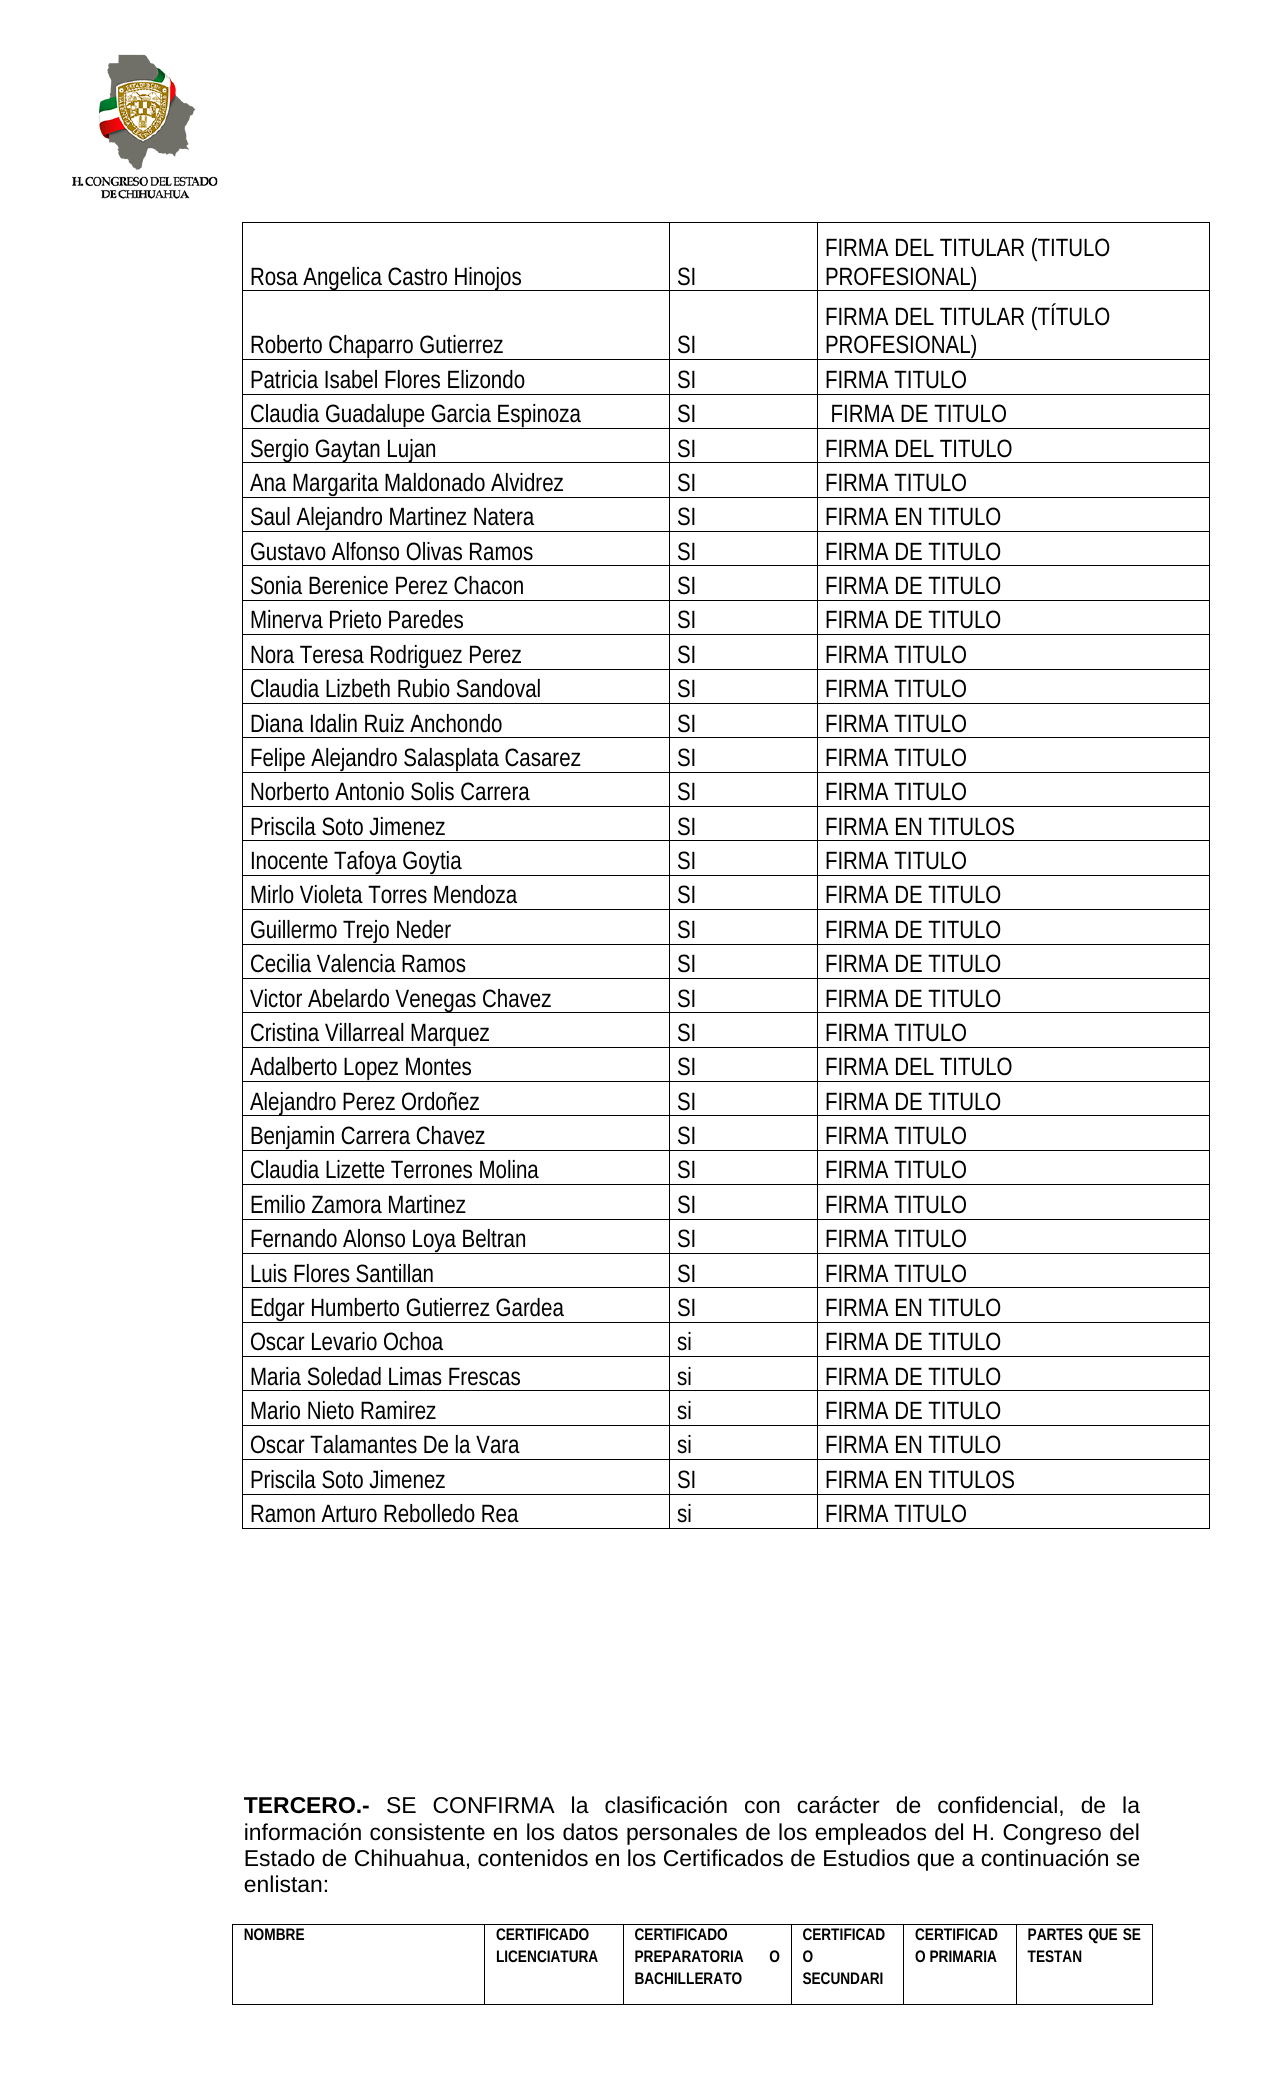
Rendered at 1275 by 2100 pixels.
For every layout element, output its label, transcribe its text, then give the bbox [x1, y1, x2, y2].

table_cell FIRMA TITULO [818, 670, 1209, 703]
table_header CERTIFICADO PREPARATORIA O BACHILLERATO [624, 1925, 791, 2004]
table_cell FIRMA TITULO [818, 841, 1209, 875]
table_cell SI [670, 291, 817, 359]
table_cell SI [670, 876, 817, 909]
table_cell Norberto Antonio Solis Carrera [243, 773, 669, 806]
table_cell FIRMA DE TITULO [818, 601, 1209, 634]
table_cell FIRMA DE TITULO [818, 1323, 1209, 1356]
table_cell SI [670, 1460, 817, 1493]
table_cell Nora Teresa Rodriguez Perez [243, 635, 669, 668]
table_cell Luis Flores Santillan [243, 1254, 669, 1287]
table_cell SI [670, 223, 817, 290]
table_cell Oscar Talamantes De la Vara [243, 1426, 669, 1459]
table_cell Inocente Tafoya Goytia [243, 841, 669, 875]
table_cell SI [670, 979, 817, 1012]
picture [62, 45, 227, 210]
table_cell Maria Soledad Limas Frescas [243, 1357, 669, 1390]
table_cell FIRMA DE TITULO [818, 910, 1209, 943]
table_cell FIRMA TITULO [818, 635, 1209, 668]
table_cell Edgar Humberto Gutierrez Gardea [243, 1288, 669, 1322]
table_cell FIRMA DE TITULO [818, 876, 1209, 909]
table_cell Claudia Guadalupe Garcia Espinoza [243, 395, 669, 428]
table_cell FIRMA DEL TITULAR (TITULO PROFESIONAL) [818, 223, 1209, 290]
table_cell SI [670, 945, 817, 978]
table_cell Roberto Chaparro Gutierrez [243, 291, 669, 359]
text TERCERO.- SE CONFIRMA la clasificación con carácter de confidencial, de la información consistente en los datos personales de los empleados del H. Congreso del Estado de Chihuahua, contenidos en los Certificados de Estudios que a continuación se enlistan: [244, 1792, 1141, 1898]
table_cell FIRMA DE TITULO [818, 395, 1209, 428]
table_cell Claudia Lizbeth Rubio Sandoval [243, 670, 669, 703]
table_cell SI [670, 1048, 817, 1081]
table_cell FIRMA TITULO [818, 773, 1209, 806]
table_cell Priscila Soto Jimenez [243, 1460, 669, 1493]
table_cell SI [670, 841, 817, 875]
table_cell FIRMA DEL TITULO [818, 1048, 1209, 1081]
table_cell FIRMA DE TITULO [818, 1357, 1209, 1390]
table_cell FIRMA TITULO [818, 1185, 1209, 1218]
table_cell Cristina Villarreal Marquez [243, 1013, 669, 1047]
table_cell Ramon Arturo Rebolledo Rea [243, 1495, 669, 1528]
table_cell FIRMA EN TITULO [818, 498, 1209, 531]
table_cell Patricia Isabel Flores Elizondo [243, 360, 669, 393]
table_cell FIRMA EN TITULOS [818, 1460, 1209, 1493]
table_cell si [670, 1426, 817, 1459]
table_cell Emilio Zamora Martinez [243, 1185, 669, 1218]
table_cell FIRMA TITULO [818, 1116, 1209, 1150]
table_cell Guillermo Trejo Neder [243, 910, 669, 943]
table_cell FIRMA TITULO [818, 360, 1209, 393]
table_cell SI [670, 498, 817, 531]
table_cell FIRMA DE TITULO [818, 1391, 1209, 1425]
table_cell SI [670, 1254, 817, 1287]
table_cell FIRMA DEL TITULO [818, 429, 1209, 462]
table_cell FIRMA TITULO [818, 1254, 1209, 1287]
table_cell Benjamin Carrera Chavez [243, 1116, 669, 1150]
table_cell FIRMA DEL TITULAR (TÍTULO PROFESIONAL) [818, 291, 1209, 359]
table_cell SI [670, 773, 817, 806]
table_header NOMBRE [233, 1925, 484, 2004]
table_header CERTIFICADO LICENCIATURA [485, 1925, 623, 2004]
table_header CERTIFICADO PRIMARIA [904, 1925, 1016, 2004]
table_cell Sonia Berenice Perez Chacon [243, 566, 669, 600]
table_cell si [670, 1357, 817, 1390]
table_cell SI [670, 1116, 817, 1150]
table_cell Mario Nieto Ramirez [243, 1391, 669, 1425]
table_cell SI [670, 1288, 817, 1322]
table_cell FIRMA TITULO [818, 1013, 1209, 1047]
table_cell Gustavo Alfonso Olivas Ramos [243, 532, 669, 565]
table_cell FIRMA TITULO [818, 738, 1209, 772]
table_cell Mirlo Violeta Torres Mendoza [243, 876, 669, 909]
table_cell FIRMA TITULO [818, 1220, 1209, 1253]
table_header PARTES QUE SE TESTAN [1017, 1925, 1152, 2004]
table_cell Sergio Gaytan Lujan [243, 429, 669, 462]
table_cell SI [670, 807, 817, 840]
table_cell SI [670, 429, 817, 462]
table_cell SI [670, 601, 817, 634]
table_cell SI [670, 635, 817, 668]
table_cell Claudia Lizette Terrones Molina [243, 1151, 669, 1184]
table_cell SI [670, 395, 817, 428]
table_cell Priscila Soto Jimenez [243, 807, 669, 840]
table_cell Rosa Angelica Castro Hinojos [243, 223, 669, 290]
table_cell SI [670, 1185, 817, 1218]
table_header CERTIFICADO SECUNDARIA [792, 1925, 903, 2004]
table_cell FIRMA DE TITULO [818, 566, 1209, 600]
table_cell SI [670, 1082, 817, 1115]
table_cell Adalberto Lopez Montes [243, 1048, 669, 1081]
table_cell SI [670, 1220, 817, 1253]
table_cell Victor Abelardo Venegas Chavez [243, 979, 669, 1012]
table_cell Saul Alejandro Martinez Natera [243, 498, 669, 531]
table_cell Felipe Alejandro Salasplata Casarez [243, 738, 669, 772]
table_cell FIRMA TITULO [818, 704, 1209, 737]
table_cell SI [670, 704, 817, 737]
table_cell Cecilia Valencia Ramos [243, 945, 669, 978]
table_cell SI [670, 738, 817, 772]
table_cell FIRMA DE TITULO [818, 1082, 1209, 1115]
table_cell SI [670, 1013, 817, 1047]
table_cell si [670, 1495, 817, 1528]
table_cell Oscar Levario Ochoa [243, 1323, 669, 1356]
table_cell SI [670, 1151, 817, 1184]
table_cell FIRMA TITULO [818, 1495, 1209, 1528]
table_cell FIRMA EN TITULOS [818, 807, 1209, 840]
table_cell Diana Idalin Ruiz Anchondo [243, 704, 669, 737]
table_cell FIRMA TITULO [818, 463, 1209, 497]
table_cell Alejandro Perez Ordoñez [243, 1082, 669, 1115]
table_cell FIRMA DE TITULO [818, 979, 1209, 1012]
table_cell SI [670, 532, 817, 565]
table_cell SI [670, 360, 817, 393]
table_cell Fernando Alonso Loya Beltran [243, 1220, 669, 1253]
table_cell Ana Margarita Maldonado Alvidrez [243, 463, 669, 497]
table_cell FIRMA DE TITULO [818, 532, 1209, 565]
table_cell si [670, 1391, 817, 1425]
table_cell FIRMA DE TITULO [818, 945, 1209, 978]
table_cell SI [670, 566, 817, 600]
table_cell FIRMA TITULO [818, 1151, 1209, 1184]
table_cell SI [670, 910, 817, 943]
table_cell FIRMA EN TITULO [818, 1426, 1209, 1459]
table_cell Minerva Prieto Paredes [243, 601, 669, 634]
table_cell FIRMA EN TITULO [818, 1288, 1209, 1322]
table_cell SI [670, 670, 817, 703]
table_cell SI [670, 463, 817, 497]
table_cell si [670, 1323, 817, 1356]
